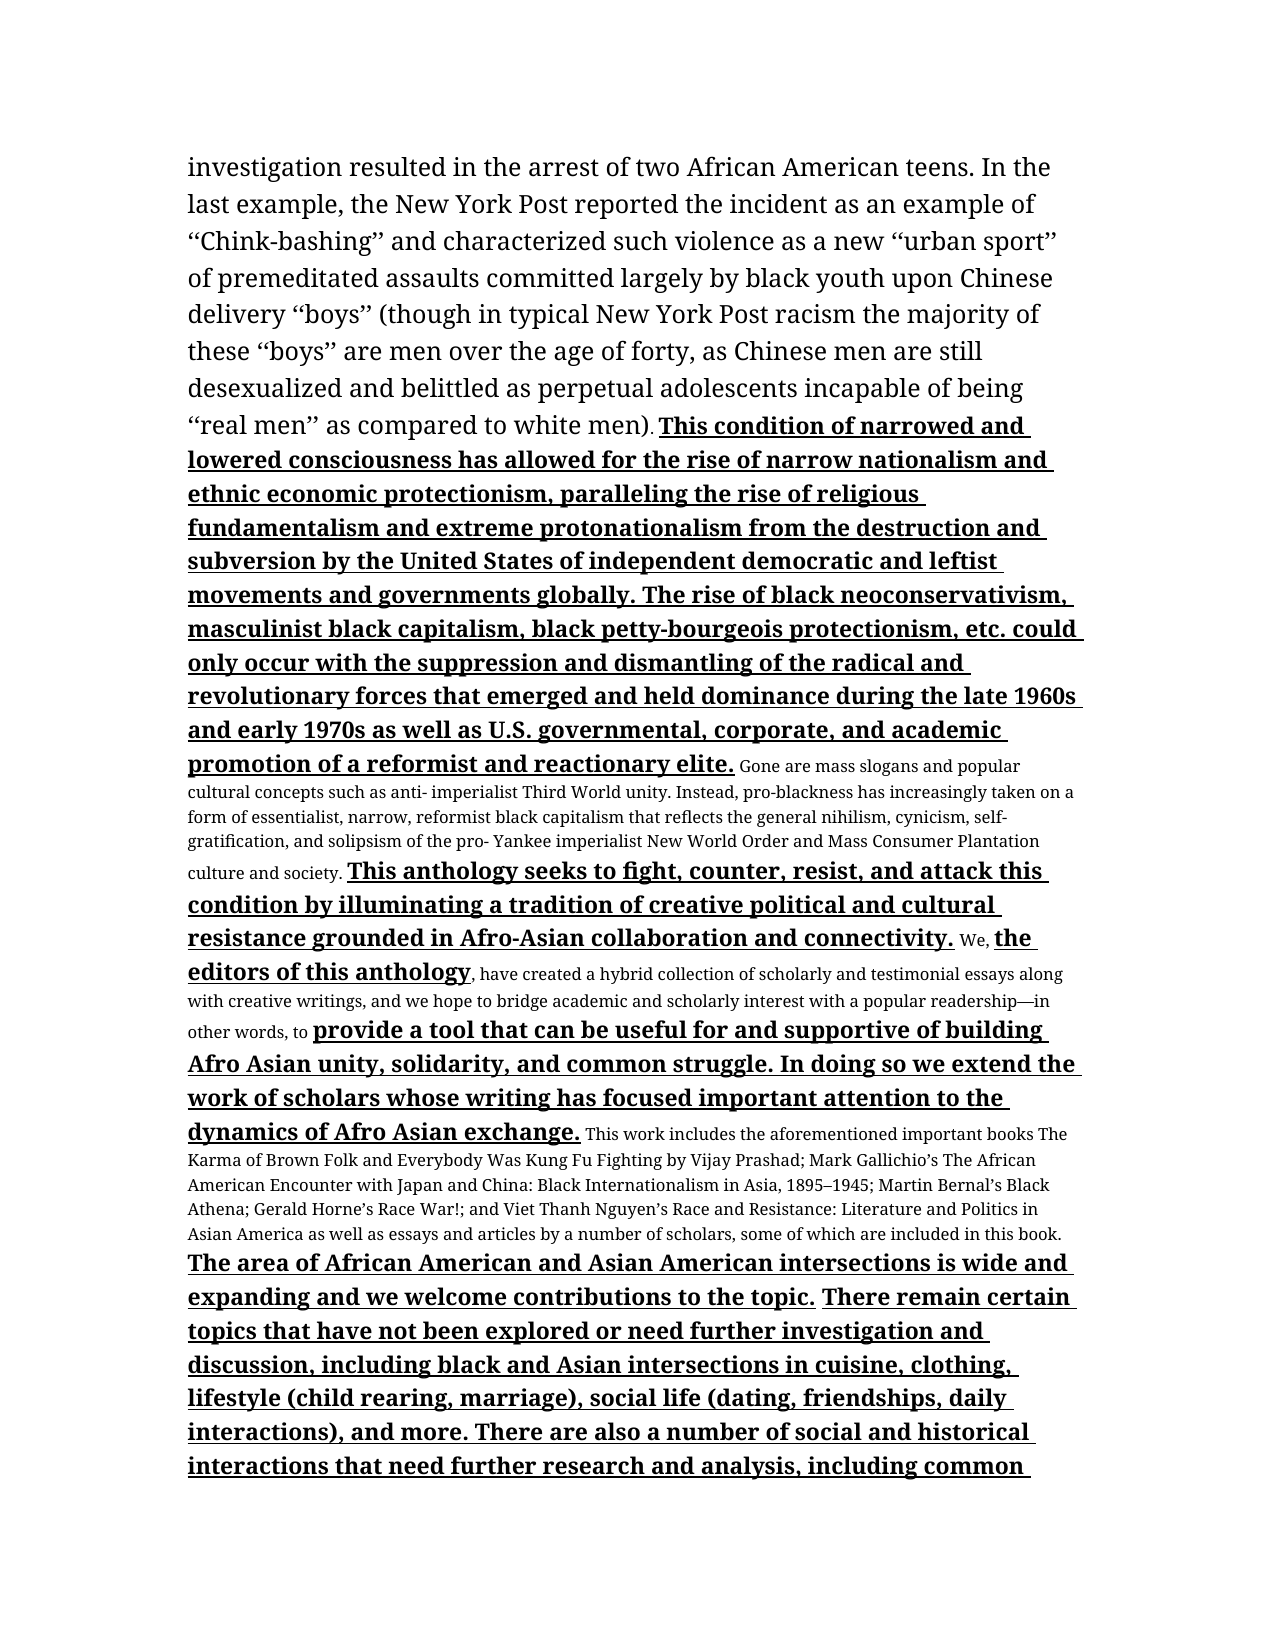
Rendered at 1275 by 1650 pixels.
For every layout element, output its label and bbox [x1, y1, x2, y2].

text [187, 150, 1087, 1481]
